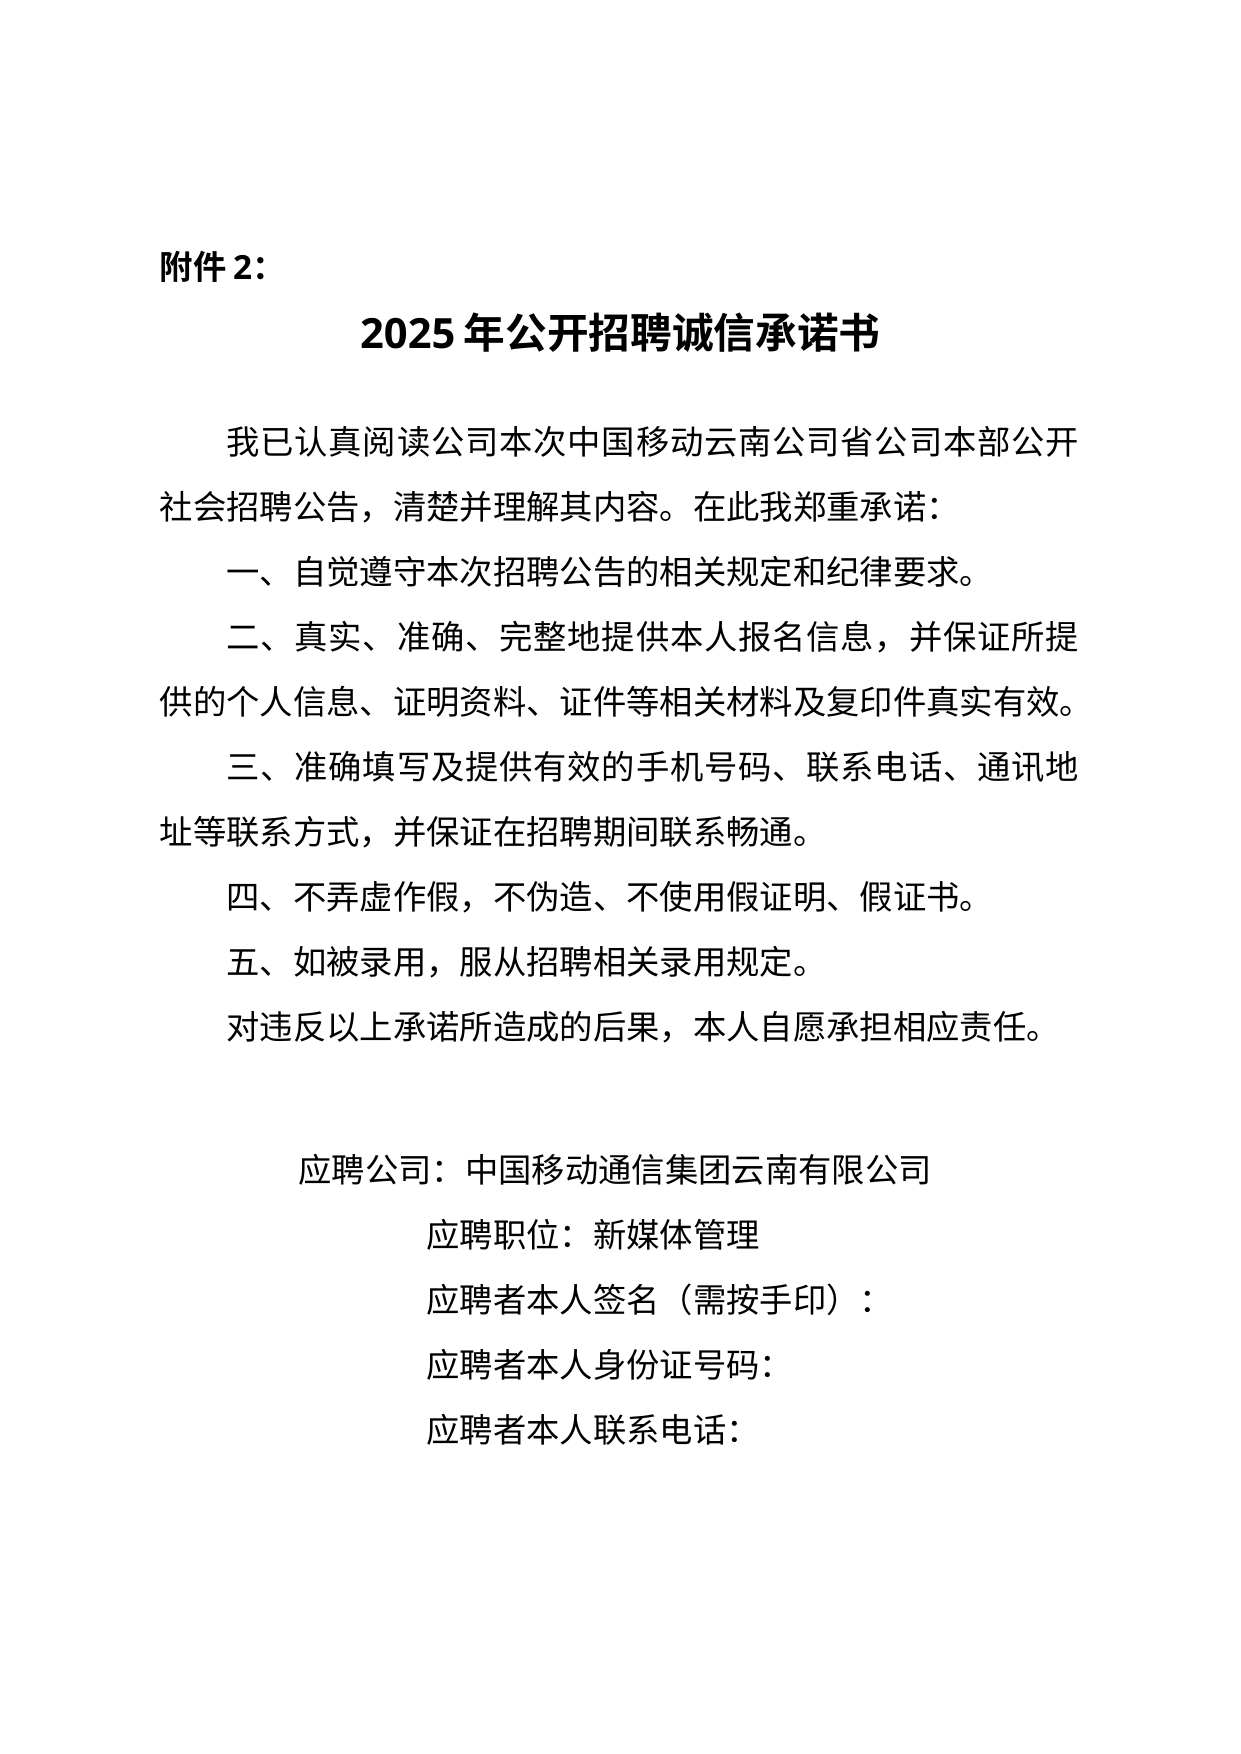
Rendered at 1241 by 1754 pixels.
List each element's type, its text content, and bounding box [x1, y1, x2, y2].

text 五、如被录用，服从招聘相关录用规定。 [159, 928, 1081, 993]
text 三、准确填写及提供有效的手机号码、联系电话、通讯地址等联系方式，并保证在招聘期间联系畅通。 [159, 733, 1081, 863]
text 应聘者本人联系电话： [159, 1395, 1081, 1460]
text 应聘者本人签名（需按手印）： [159, 1265, 1081, 1330]
text 一、自觉遵守本次招聘公告的相关规定和纪律要求。 [159, 538, 1081, 603]
text 2025年公开招聘诚信承诺书 [159, 298, 1081, 363]
text 我已认真阅读公司本次中国移动云南公司省公司本部公开社会招聘公告，清楚并理解其内容。在此我郑重承诺： [159, 408, 1081, 538]
text 应聘公司：中国移动通信集团云南有限公司 [159, 1135, 1081, 1200]
text 对违反以上承诺所造成的后果，本人自愿承担相应责任。 [159, 993, 1081, 1058]
text 附件2： [159, 233, 1081, 298]
text 四、不弄虚作假，不伪造、不使用假证明、假证书。 [159, 863, 1081, 928]
text 应聘者本人身份证号码： [159, 1330, 1081, 1395]
text 二、真实、准确、完整地提供本人报名信息，并保证所提供的个人信息、证明资料、证件等相关材料及复印件真实有效。 [159, 603, 1081, 733]
text 应聘职位：新媒体管理 [159, 1200, 1081, 1265]
